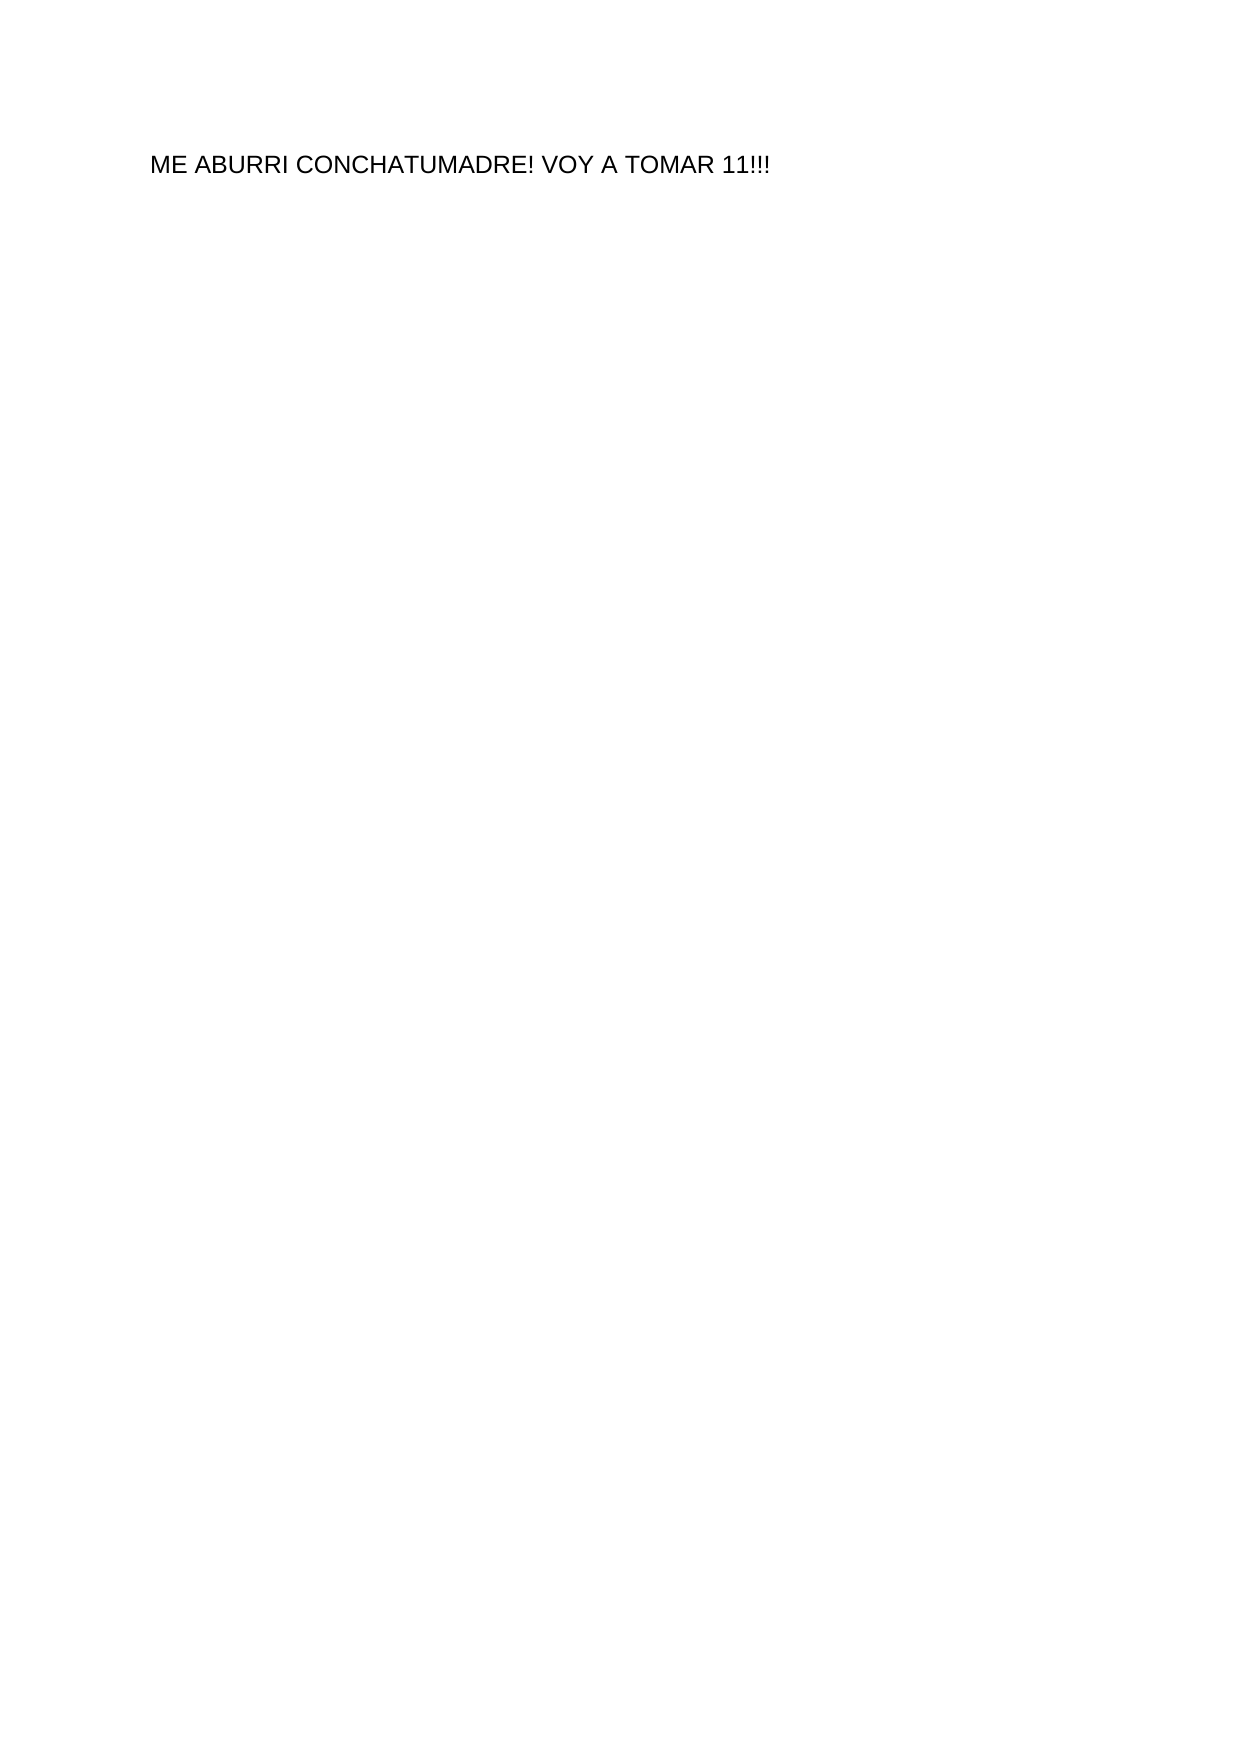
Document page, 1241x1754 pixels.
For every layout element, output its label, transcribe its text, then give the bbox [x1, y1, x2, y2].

text ME ABURRI CONCHATUMADRE! VOY A TOMAR 11!!! [150, 150, 1090, 179]
